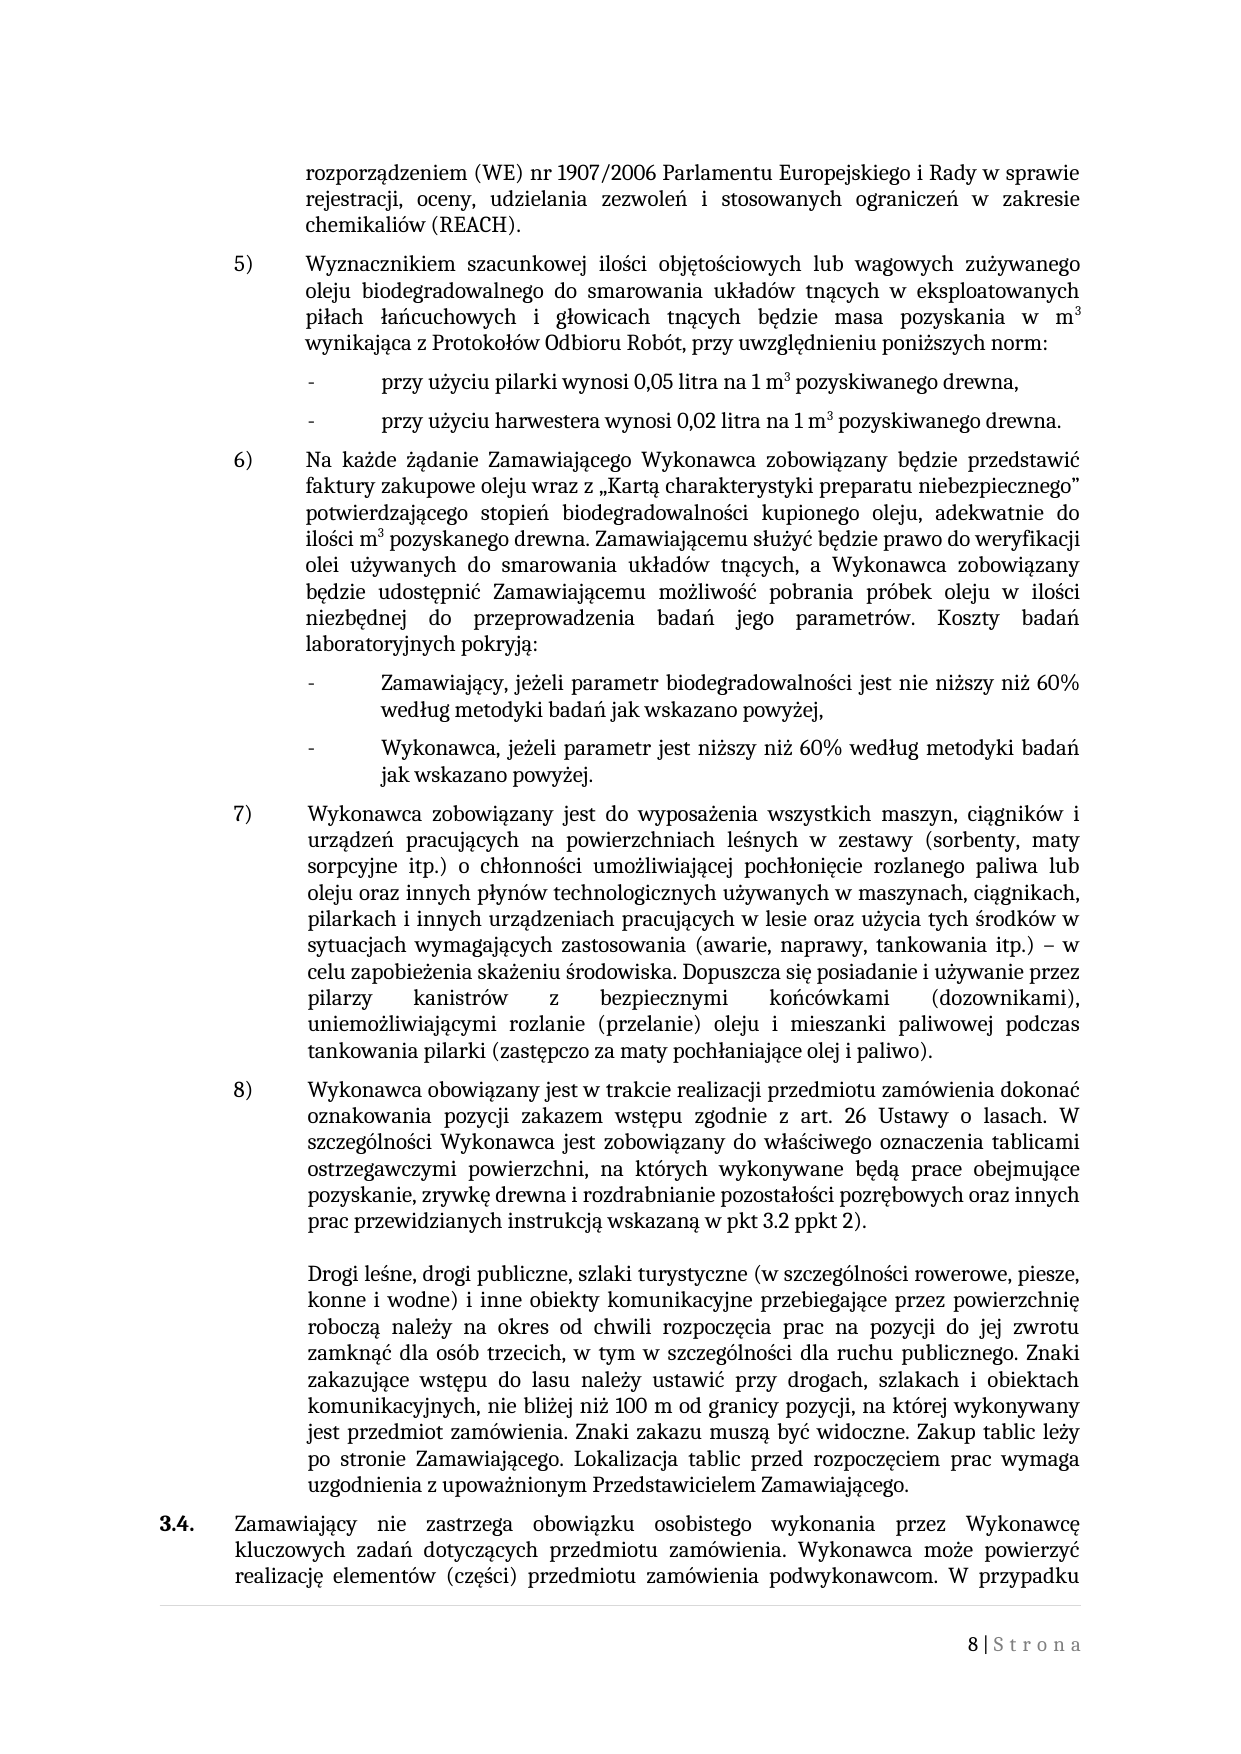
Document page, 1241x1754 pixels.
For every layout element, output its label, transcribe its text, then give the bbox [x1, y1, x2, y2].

text 6) Na każde żądanie Zamawiającego Wykonawca zobowiązany będzie przedstawić faktury zakupowe oleju wraz z „Kartą charakterystyki preparatu niebezpiecznego” potwierdzającego stopień biodegradowalności kupionego oleju, adekwatnie do ilości m3 pozyskanego drewna. Zamawiającemu służyć będzie prawo do weryfikacji olei używanych do smarowania układów tnących, a Wykonawca zobowiązany będzie udostępnić Zamawiającemu możliwość pobrania próbek oleju w ilości niezbędnej do przeprowadzenia badań jego parametrów. Koszty badań laboratoryjnych pokryją: [234, 447, 1081, 657]
text 7) Wykonawca zobowiązany jest do wyposażenia wszystkich maszyn, ciągników i urządzeń pracujących na powierzchniach leśnych w zestawy (sorbenty, maty sorpcyjne itp.) o chłonności umożliwiającej pochłonięcie rozlanego paliwa lub oleju oraz innych płynów technologicznych używanych w maszynach, ciągnikach, pilarkach i innych urządzeniach pracujących w lesie oraz użycia tych środków w sytuacjach wymagających zastosowania (awarie, naprawy, tankowania itp.) – w celu zapobieżenia skażeniu środowiska. Dopuszcza się posiadanie i używanie przez pilarzy kanistrów z bezpiecznymi końcówkami (dozownikami), uniemożliwiającymi rozlanie (przelanie) oleju i mieszanki paliwowej podczas tankowania pilarki (zastępczo za maty pochłaniające olej i paliwo). [233, 800, 1081, 1064]
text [234, 159, 1081, 238]
text 8) Wykonawca obowiązany jest w trakcie realizacji przedmiotu zamówienia dokonać oznakowania pozycji zakazem wstępu zgodnie z art. 26 Ustawy o lasach. W szczególności Wykonawca jest zobowiązany do właściwego oznaczenia tablicami ostrzegawczymi powierzchni, na których wykonywane będą prace obejmujące pozyskanie, zrywkę drewna i rozdrabnianie pozostałości pozrębowych oraz innych prac przewidzianych instrukcją wskazaną w pkt 3.2 ppkt 2). Drogi leśne, drogi publiczne, szlaki turystyczne (w szczególności rowerowe, piesze, konne i wodne) i inne obiekty komunikacyjne przebiegające przez powierzchnię roboczą należy na okres od chwili rozpoczęcia prac na pozycji do jej zwrotu zamknąć dla osób trzecich, w tym w szczególności dla ruchu publicznego. Znaki zakazujące wstępu do lasu należy ustawić przy drogach, szlakach i obiektach komunikacyjnych, nie bliżej niż 100 m od granicy pozycji, na której wykonywany jest przedmiot zamówienia. Znaki zakazu muszą być widoczne. Zakup tablic leży po stronie Zamawiającego. Lokalizacja tablic przed rozpoczęciem prac wymaga uzgodnienia z upoważnionym Przedstawicielem Zamawiającego. [233, 1076, 1081, 1498]
text - przy użyciu pilarki wynosi 0,05 litra na 1 m3 pozyskiwanego drewna, [307, 369, 1081, 395]
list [159, 1511, 1081, 1590]
text - Wykonawca, jeżeli parametr jest niższy niż 60% według metodyki badań jak wskazano powyżej. [307, 735, 1081, 788]
text - Zamawiający, jeżeli parametr biodegradowalności jest nie niższy niż 60% według metodyki badań jak wskazano powyżej, [307, 670, 1081, 723]
text 5) Wyznacznikiem szacunkowej ilości objętościowych lub wagowych zużywanego oleju biodegradowalnego do smarowania układów tnących w eksploatowanych piłach łańcuchowych i głowicach tnących będzie masa pozyskania w m3 wynikająca z Protokołów Odbioru Robót, przy uwzględnieniu poniższych norm: [234, 251, 1081, 356]
text - przy użyciu harwestera wynosi 0,02 litra na 1 m3 pozyskiwanego drewna. [307, 408, 1081, 434]
